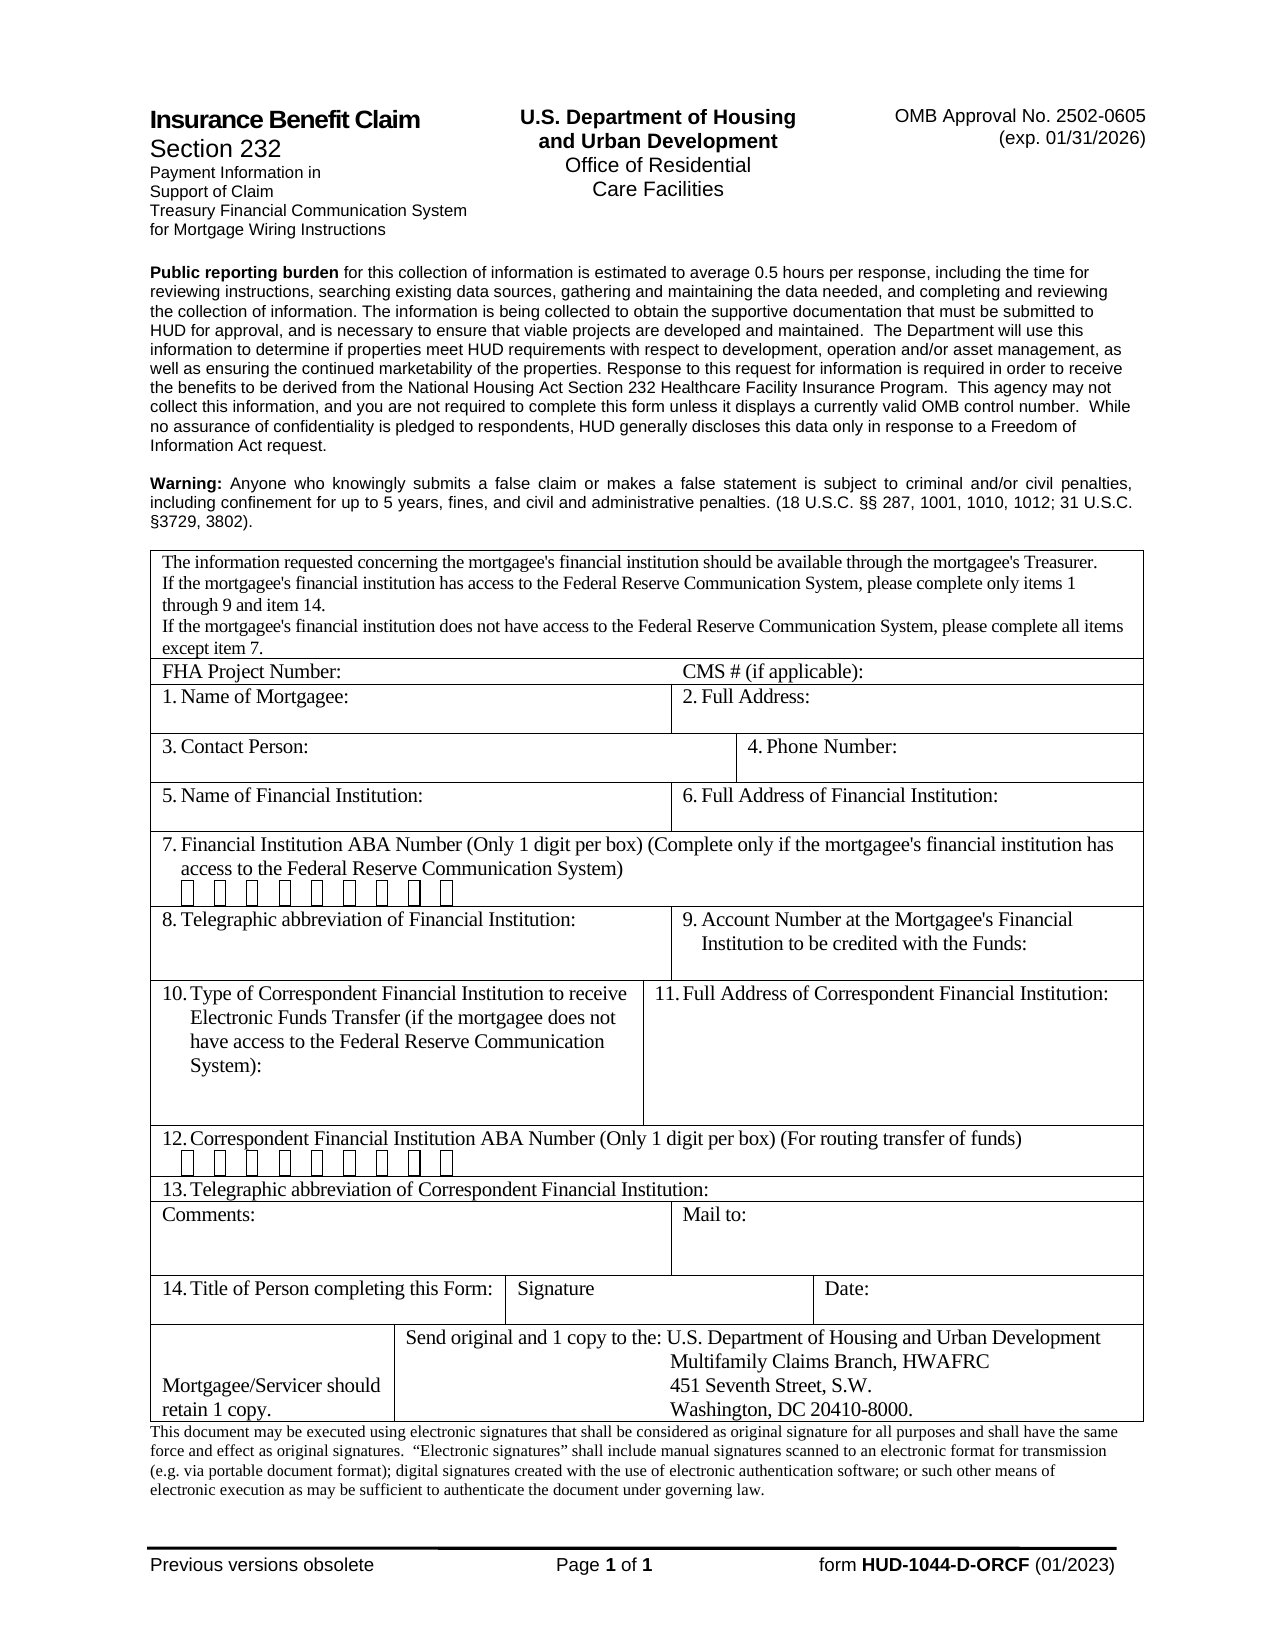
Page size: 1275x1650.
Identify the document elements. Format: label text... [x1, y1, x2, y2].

table_cell Financial Institution ABA Number (Only 1 digit per box) (Complete only if the mortgagee's financial institution has access to the Federal Reserve Communication System) [151, 832, 1143, 906]
text Warning: Anyone who knowingly submits a false claim or makes a false statement is subject to criminal and/or civil penalties, including confinement for up to 5 years, fines, and civil and administrative penalties. (18 U.S.C. §§ 287, 1001, 1010, 1012; 31 U.S.C. §3729, 3802). [150, 474, 1134, 531]
table_header U.S. Department of Housing and Urban Development Office of Residential Care Facilities [480, 105, 836, 239]
text Public reporting burden for this collection of information is estimated to average 0.5 hours per response, including the time for reviewing instructions, searching existing data sources, gathering and maintaining the data needed, and completing and reviewing the collection of information. The information is being collected to obtain the supportive documentation that must be submitted to HUD for approval, and is necessary to ensure that viable projects are developed and maintained. The Department will use this information to determine if properties meet HUD requirements with respect to development, operation and/or asset management, as well as ensuring the continued marketability of the properties. Response to this request for information is required in order to receive the benefits to be derived from the National Housing Act Section 232 Healthcare Facility Insurance Program. This agency may not collect this information, and you are not required to complete this form unless it displays a currently valid OMB control number. While no assurance of confidentiality is pledged to respondents, HUD generally discloses this data only in response to a Freedom of Information Act request. [150, 263, 1134, 455]
table_cell Mortgagee/Servicer should retain 1 copy. [151, 1325, 394, 1421]
table_cell Signature [506, 1276, 813, 1324]
table_cell Full Address of Correspondent Financial Institution: [644, 981, 1143, 1125]
table_cell Full Address of Financial Institution: [672, 783, 1143, 831]
table_cell Correspondent Financial Institution ABA Number (Only 1 digit per box) (For routing transfer of funds) [151, 1126, 1143, 1176]
text This document may be executed using electronic signatures that shall be considered as original signature for all purposes and shall have the same force and effect as original signatures. “Electronic signatures” shall include manual signatures scanned to an electronic format for transmission (e.g. via portable document format); digital signatures created with the use of electronic authentication software; or such other means of electronic execution as may be sufficient to authenticate the document under governing law. [150, 1422, 1125, 1499]
table_cell Phone Number: [737, 734, 1143, 782]
table_header OMB Approval No. 2502-0605 (exp. 01/31/2026) [836, 105, 1146, 239]
table_cell Account Number at the Mortgagee's Financial Institution to be credited with the Funds: [672, 907, 1143, 979]
table_cell FHA Project Number: CMS # (if applicable): [151, 659, 1143, 683]
table_cell Type of Correspondent Financial Institution to receive Electronic Funds Transfer (if the mortgagee does not have access to the Federal Reserve Communication System): [151, 981, 643, 1125]
table_cell Comments: [151, 1202, 671, 1274]
table_cell Send original and 1 copy to the: U.S. Department of Housing and Urban Development Multifamily Claims Branch, HWAFRC 451 Seventh Street, S.W. Washington, DC 20410-8000. [395, 1325, 1143, 1421]
table_cell Telegraphic abbreviation of Correspondent Financial Institution: [151, 1177, 1143, 1201]
table_cell Title of Person completing this Form: [151, 1276, 505, 1324]
table_cell Mail to: [672, 1202, 1143, 1274]
table_cell Contact Person: [151, 734, 736, 782]
table_cell Telegraphic abbreviation of Financial Institution: [151, 907, 671, 979]
table_cell Full Address: [672, 685, 1143, 733]
table_cell Name of Financial Institution: [151, 783, 671, 831]
table_header The information requested concerning the mortgagee's financial institution should be available through the mortgagee's Treasurer. If the mortgagee's financial institution has access to the Federal Reserve Communication System, please complete only items 1 through 9 and item 14. If the mortgagee's financial institution does not have access to the Federal Reserve Communication System, please complete all items except item 7. [151, 551, 1143, 658]
table_cell Name of Mortgagee: [151, 685, 671, 733]
table_cell Date: [814, 1276, 1143, 1324]
table_header Insurance Benefit Claim Section 232 Payment Information in Support of Claim Treasury Financial Communication System for Mortgage Wiring Instructions [143, 105, 480, 239]
